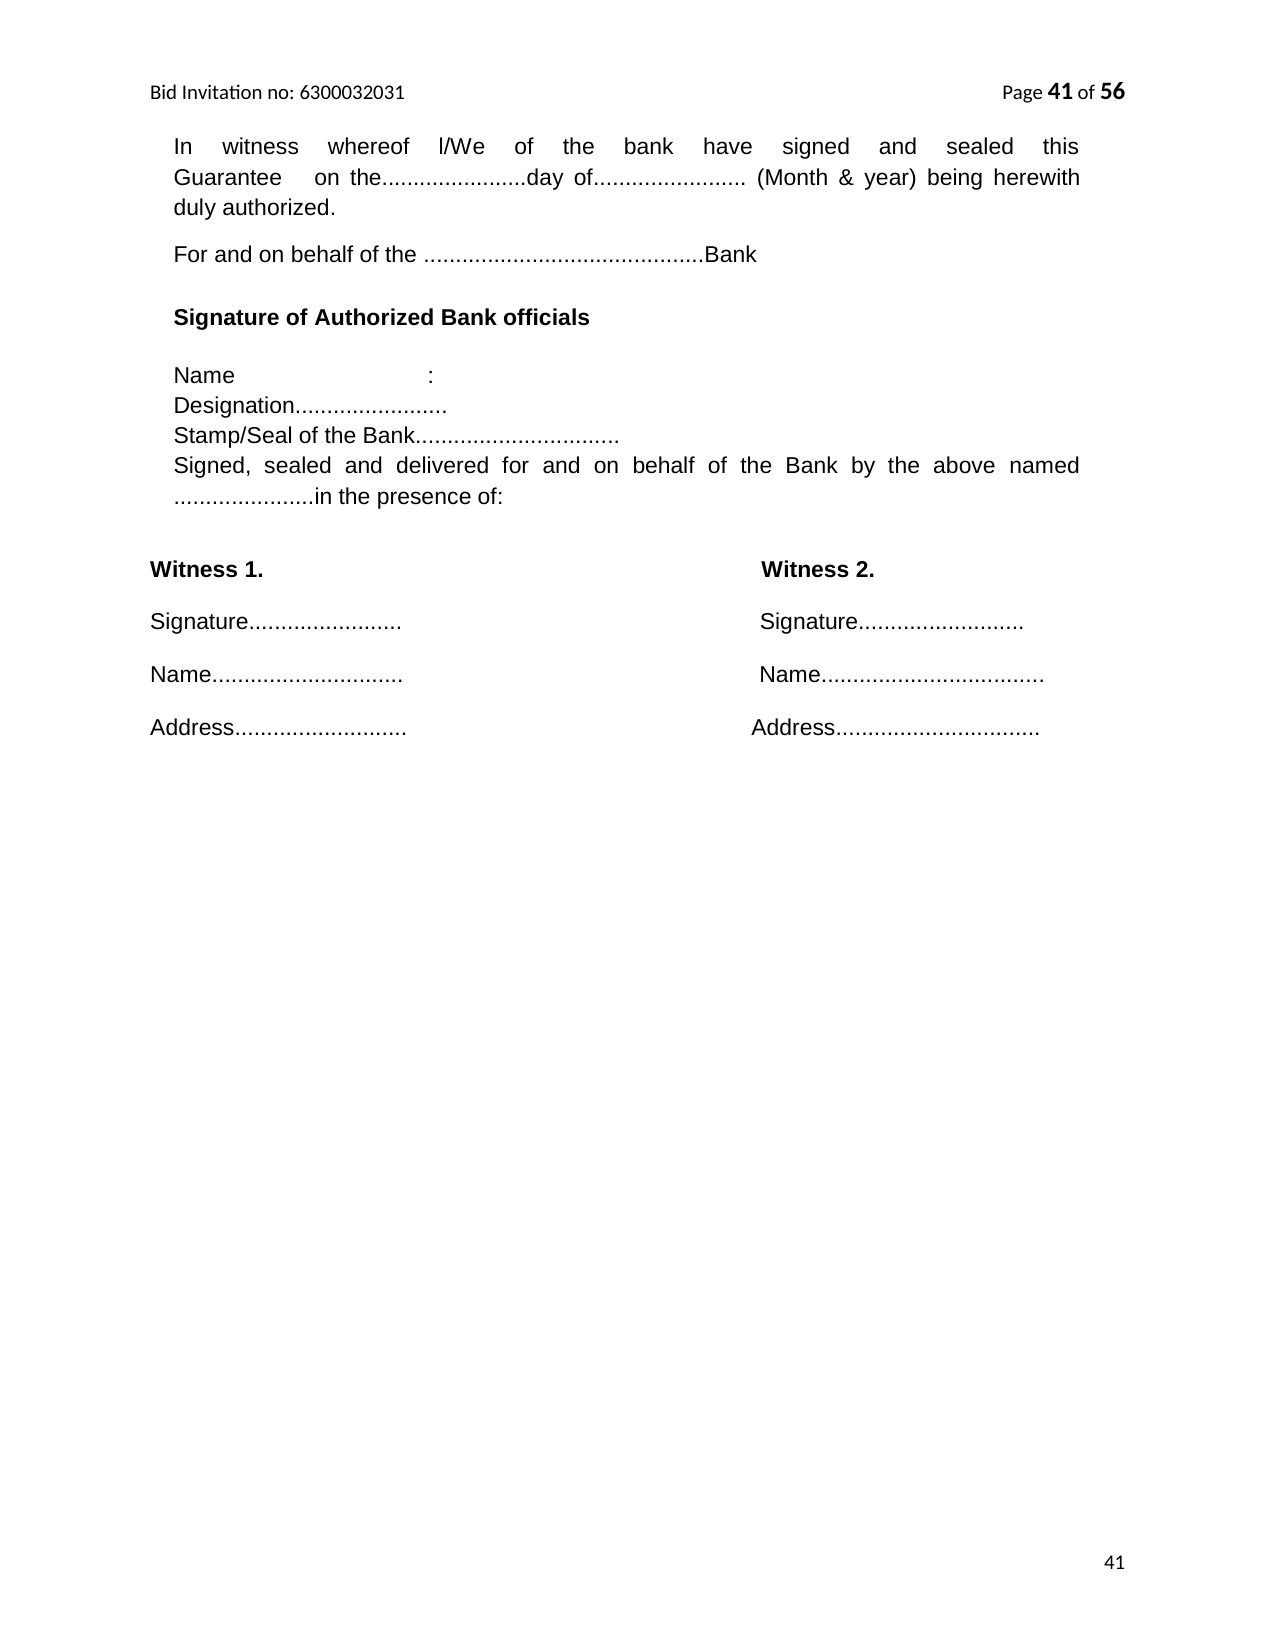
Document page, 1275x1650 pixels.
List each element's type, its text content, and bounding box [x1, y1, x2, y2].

text Name : [173, 362, 620, 388]
text Signature of Authorized Bank officials [173, 304, 1125, 330]
text Signed, sealed and delivered for and on behalf of the Bank by the above named ......................in the presence of: [173, 452, 1080, 509]
text In witness whereof l/We of the bank have signed and sealed this Guarantee on the.......................day of........................ (Month & year) being herewith duly authorized. [173, 133, 1080, 220]
text Witness 1. Witness 2. Signature........................ Signature.......................... Name.............................. Name................................... Address........................... Address................................ [150, 556, 1125, 740]
text For and on behalf of the ............................................Bank [173, 241, 1125, 268]
text Designation........................ [173, 392, 620, 418]
text Stamp/Seal of the Bank................................ [173, 422, 620, 448]
